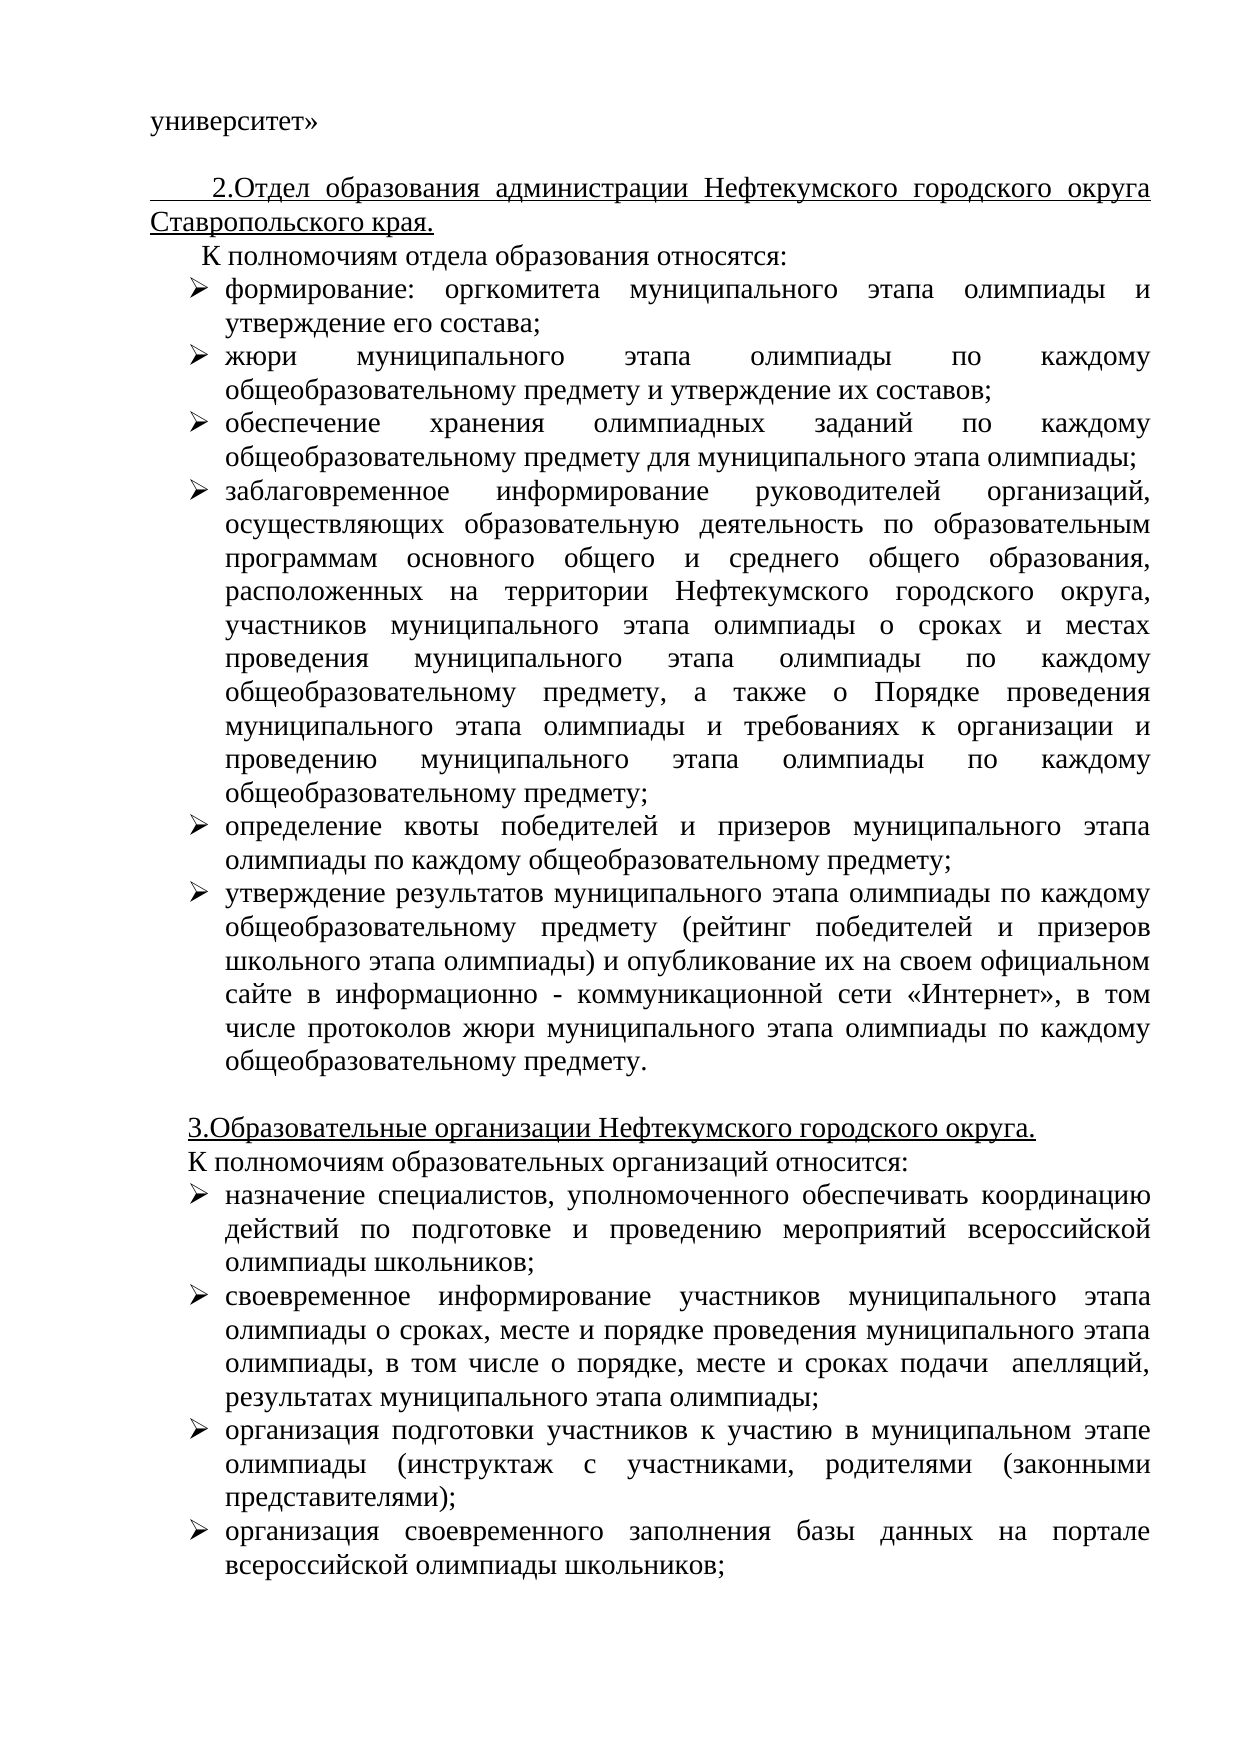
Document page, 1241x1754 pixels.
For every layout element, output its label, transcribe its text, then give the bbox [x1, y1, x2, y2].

list своевременное информирование участников муниципального этапа олимпиады о сроках, месте и порядке проведения муниципального этапа олимпиады, в том числе о порядке, месте и сроках подачи апелляций, результатах муниципального этапа олимпиады; [187, 1278, 1151, 1412]
text 3.Образовательные организации Нефтекумского городского округа. [150, 1110, 1151, 1144]
list определение квоты победителей и призеров муниципального этапа олимпиады по каждому общеобразовательному предмету; [187, 808, 1151, 875]
text К полномочиям отдела образования относятся: [150, 238, 1151, 271]
text 2.Отдел образования администрации Нефтекумского городского округа Ставропольского края. [150, 201, 1151, 238]
list жюри муниципального этапа олимпиады по каждому общеобразовательному предмету и утверждение их составов; [187, 338, 1151, 406]
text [150, 103, 1151, 137]
text К полномочиям образовательных организаций относится: [150, 1144, 1151, 1177]
list назначение специалистов, уполномоченного обеспечивать координацию действий по подготовке и проведению мероприятий всероссийской олимпиады школьников; [187, 1177, 1151, 1278]
list заблаговременное информирование руководителей организаций, осуществляющих образовательную деятельность по образовательным программам основного общего и среднего общего образования, расположенных на территории Нефтекумского городского округа, участников муниципального этапа олимпиады о сроках и местах проведения муниципального этапа олимпиады по каждому общеобразовательному предмету, а также о Порядке проведения муниципального этапа олимпиады и требованиях к организации и проведению муниципального этапа олимпиады по каждому общеобразовательному предмету; [187, 473, 1151, 808]
list организация своевременного заполнения базы данных на портале всероссийской олимпиады школьников; [187, 1513, 1151, 1580]
list организация подготовки участников к участию в муниципальном этапе олимпиады (инструктаж с участниками, родителями (законными представителями); [187, 1412, 1151, 1513]
list утверждение результатов муниципального этапа олимпиады по каждому общеобразовательному предмету (рейтинг победителей и призеров школьного этапа олимпиады) и опубликование их на своем официальном сайте в информационно - коммуникационной сети «Интернет», в том числе протоколов жюри муниципального этапа олимпиады по каждому общеобразовательному предмету. [187, 875, 1151, 1077]
list обеспечение хранения олимпиадных заданий по каждому общеобразовательному предмету для муниципального этапа олимпиады; [187, 406, 1151, 473]
list формирование: оргкомитета муниципального этапа олимпиады и утверждение его состава; [187, 271, 1151, 338]
text 2.Отдел образования администрации Нефтекумского городского округа Ставропольского края. [150, 171, 1151, 200]
